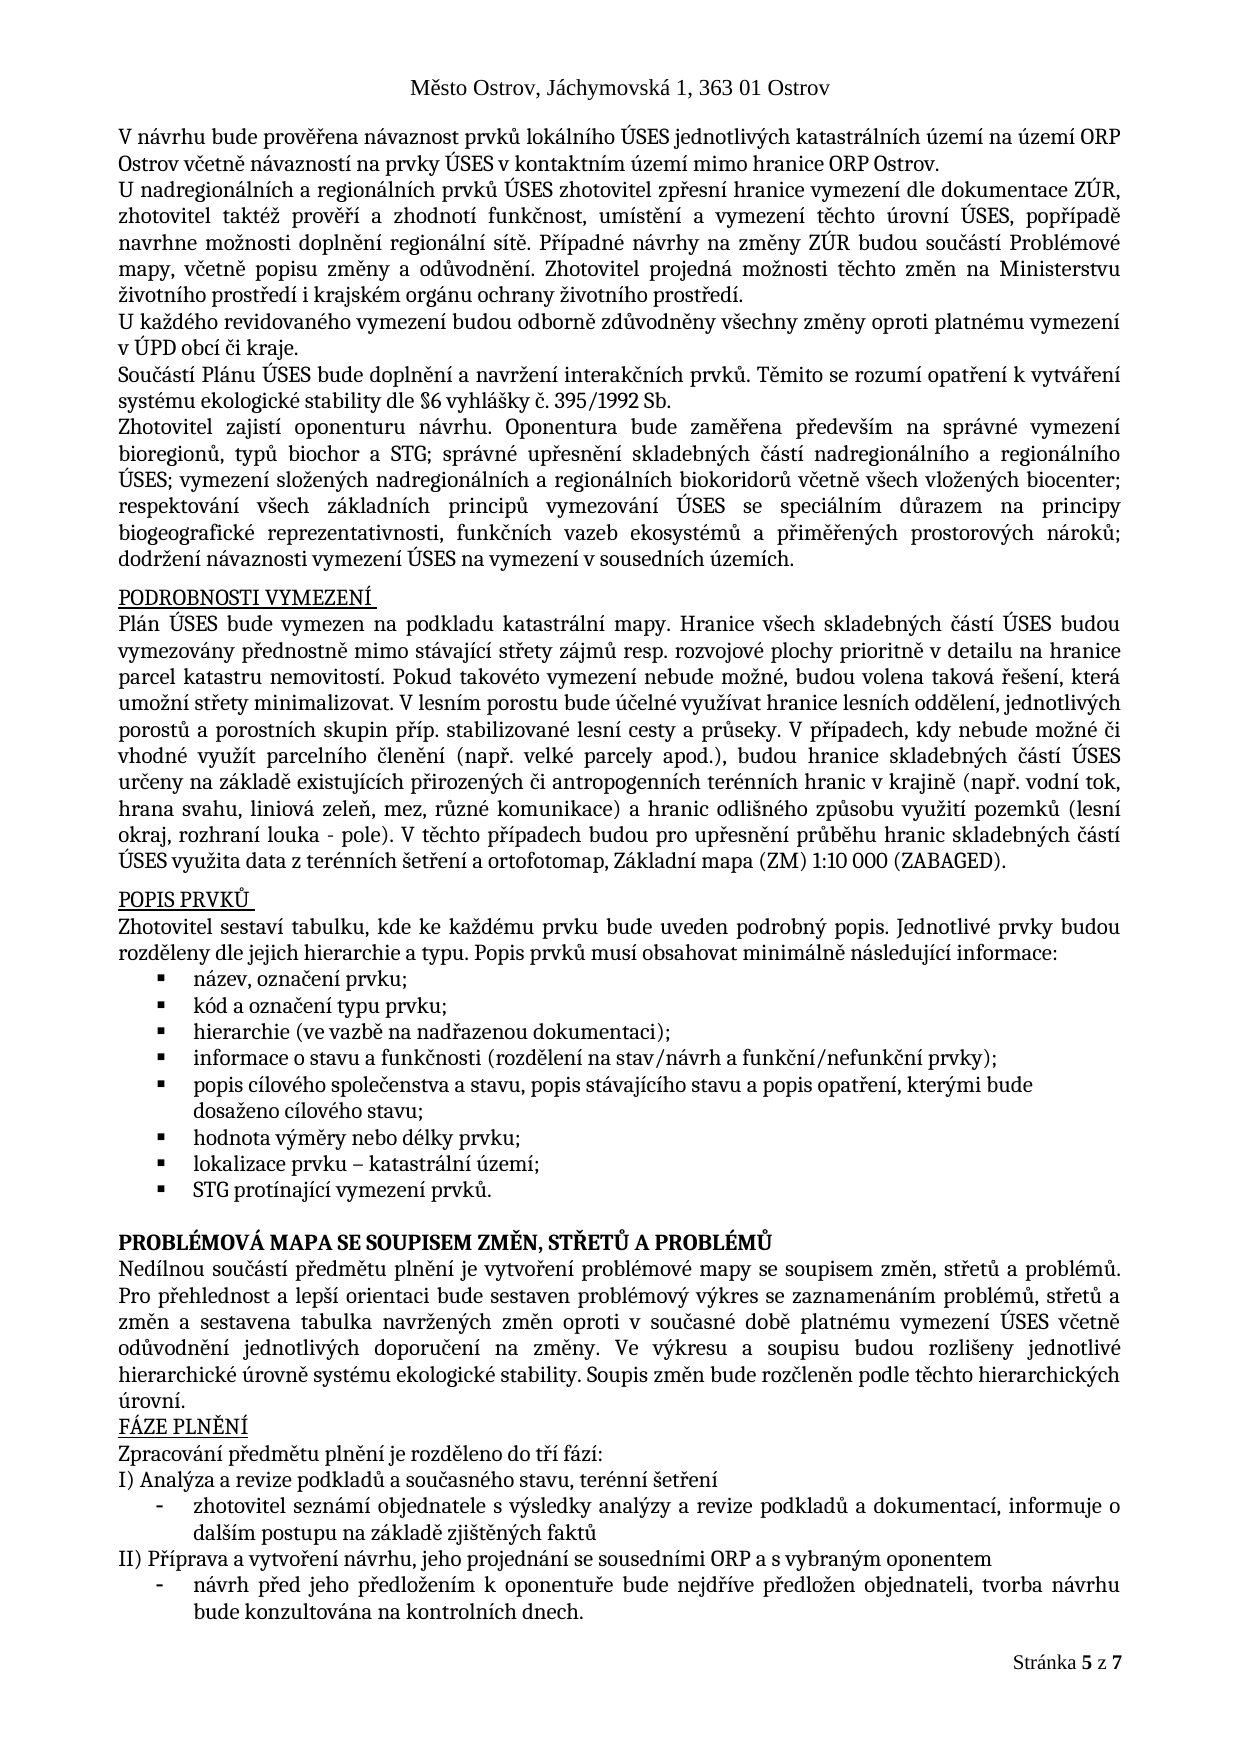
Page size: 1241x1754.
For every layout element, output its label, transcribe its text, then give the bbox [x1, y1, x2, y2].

text POPIS PRVKŮ [118, 887, 1122, 913]
list kód a označení typu prvku; [156, 992, 1122, 1019]
text U nadregionálních a regionálních prvků ÚSES zhotovitel zpřesní hranice vymezení dle dokumentace ZÚR, zhotovitel taktéž prověří a zhodnotí funkčnost, umístění a vymezení těchto úrovní ÚSES, popřípadě navrhne možnosti doplnění regionální sítě. Případné návrhy na změny ZÚR budou součástí Problémové mapy, včetně popisu změny a odůvodnění. Zhotovitel projedná možnosti těchto změn na Ministerstvu životního prostředí i krajském orgánu ochrany životního prostředí. [118, 177, 1122, 309]
list zhotovitel seznámí objednatele s výsledky analýzy a revize podkladů a dokumentací, informuje o dalším postupu na základě zjištěných faktů [156, 1493, 1122, 1546]
list lokalizace prvku – katastrální území; [156, 1151, 1122, 1177]
text FÁZE PLNĚNÍ [118, 1414, 1122, 1441]
text Zhotovitel sestaví tabulku, kde ke každému prvku bude uveden podrobný popis. Jednotlivé prvky budou rozděleny dle jejich hierarchie a typu. Popis prvků musí obsahovat minimálně následující informace: [118, 913, 1122, 966]
list návrh před jeho předložením k oponentuře bude nejdříve předložen objednateli, tvorba návrhu bude konzultována na kontrolních dnech. [156, 1572, 1122, 1625]
text I) Analýza a revize podkladů a současného stavu, terénní šetření [118, 1467, 1122, 1493]
list název, označení prvku; [156, 966, 1122, 992]
list informace o stavu a funkčnosti (rozdělení na stav/návrh a funkční/nefunkční prvky); [156, 1045, 1122, 1072]
text II) Příprava a vytvoření návrhu, jeho projednání se sousedními ORP a s vybraným oponentem [118, 1546, 1122, 1572]
text V návrhu bude prověřena návaznost prvků lokálního ÚSES jednotlivých katastrálních území na území ORP Ostrov včetně návazností na prvky ÚSES v kontaktním území mimo hranice ORP Ostrov. [118, 124, 1122, 177]
text Zhotovitel zajistí oponenturu návrhu. Oponentura bude zaměřena především na správné vymezení bioregionů, typů biochor a STG; správné upřesnění skladebných částí nadregionálního a regionálního ÚSES; vymezení složených nadregionálních a regionálních biokoridorů včetně všech vložených biocenter; respektování všech základních principů vymezování ÚSES se speciálním důrazem na principy biogeografické reprezentativnosti, funkčních vazeb ekosystémů a přiměřených prostorových nároků; dodržení návaznosti vymezení ÚSES na vymezení v sousedních územích. [118, 414, 1122, 572]
text PODROBNOSTI VYMEZENÍ [118, 585, 1122, 611]
text Zpracování předmětu plnění je rozděleno do tří fází: [118, 1441, 1122, 1467]
list popis cílového společenstva a stavu, popis stávajícího stavu a popis opatření, kterými bude dosaženo cílového stavu; [156, 1072, 1122, 1124]
text U každého revidovaného vymezení budou odborně zdůvodněny všechny změny oproti platnému vymezení v ÚPD obcí či kraje. [118, 309, 1122, 361]
text Plán ÚSES bude vymezen na podkladu katastrální mapy. Hranice všech skladebných částí ÚSES budou vymezovány přednostně mimo stávající střety zájmů resp. rozvojové plochy prioritně v detailu na hranice parcel katastru nemovitostí. Pokud takovéto vymezení nebude možné, budou volena taková řešení, která umožní střety minimalizovat. V lesním porostu bude účelné využívat hranice lesních oddělení, jednotlivých porostů a porostních skupin příp. stabilizované lesní cesty a průseky. V případech, kdy nebude možné či vhodné využít parcelního členění (např. velké parcely apod.), budou hranice skladebných částí ÚSES určeny na základě existujících přirozených či antropogenních terénních hranic v krajině (např. vodní tok, hrana svahu, liniová zeleň, mez, různé komunikace) a hranic odlišného způsobu využití pozemků (lesní okraj, rozhraní louka - pole). V těchto případech budou pro upřesnění průběhu hranic skladebných částí ÚSES využita data z terénních šetření a ortofotomap, Základní mapa (ZM) 1:10 000 (ZABAGED). [118, 611, 1122, 874]
list hierarchie (ve vazbě na nadřazenou dokumentaci); [156, 1019, 1122, 1045]
text Nedílnou součástí předmětu plnění je vytvoření problémové mapy se soupisem změn, střetů a problémů. Pro přehlednost a lepší orientaci bude sestaven problémový výkres se zaznamenáním problémů, střetů a změn a sestavena tabulka navržených změn oproti v současné době platnému vymezení ÚSES včetně odůvodnění jednotlivých doporučení na změny. Ve výkresu a soupisu budou rozlišeny jednotlivé hierarchické úrovně systému ekologické stability. Soupis změn bude rozčleněn podle těchto hierarchických úrovní. [118, 1256, 1122, 1414]
text PROBLÉMOVÁ MAPA SE SOUPISEM ZMĚN, STŘETŮ A PROBLÉMŮ [118, 1230, 1122, 1256]
text Součástí Plánu ÚSES bude doplnění a navržení interakčních prvků. Těmito se rozumí opatření k vytváření systému ekologické stability dle §6 vyhlášky č. 395/1992 Sb. [118, 361, 1122, 414]
list hodnota výměry nebo délky prvku; [156, 1124, 1122, 1151]
list STG protínající vymezení prvků. [156, 1177, 1122, 1203]
